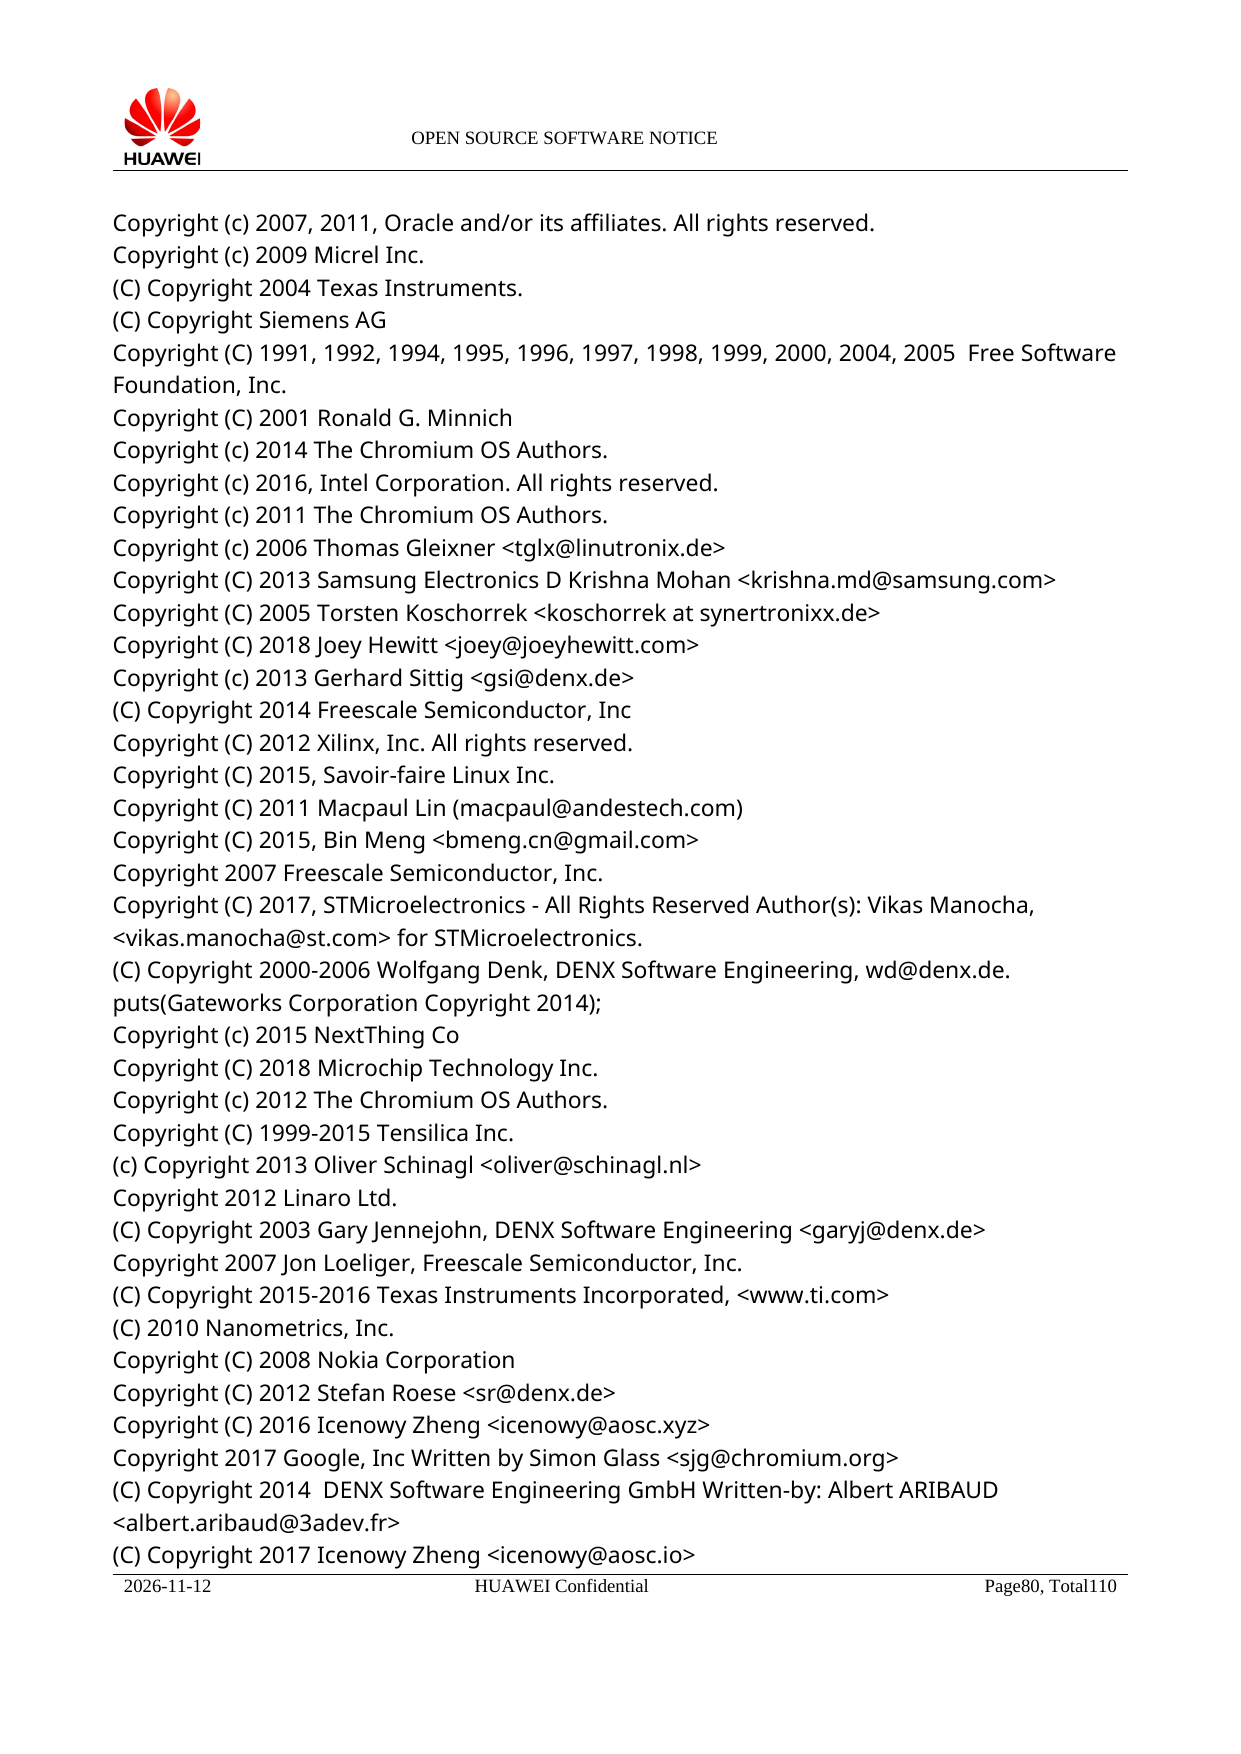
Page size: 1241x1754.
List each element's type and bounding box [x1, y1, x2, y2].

picture [124, 88, 201, 165]
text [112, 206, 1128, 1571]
